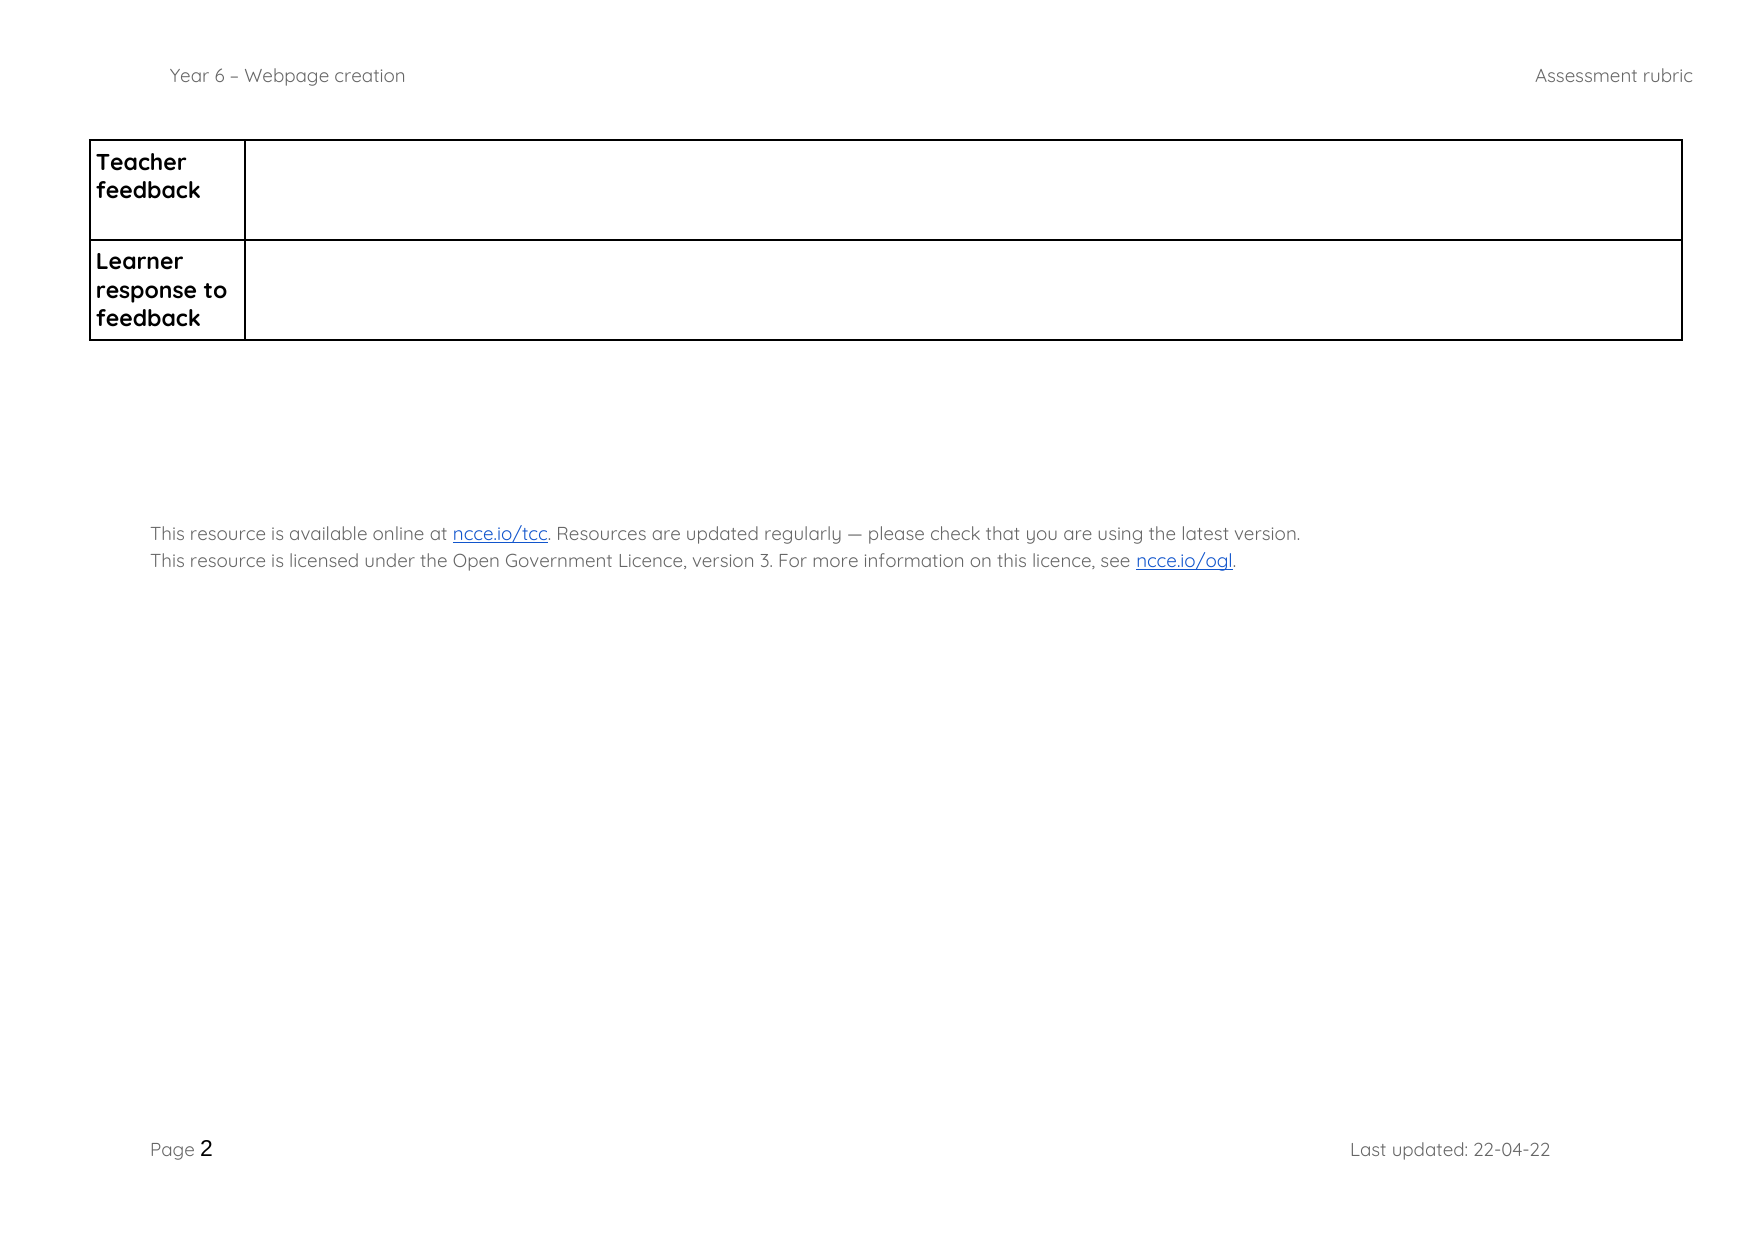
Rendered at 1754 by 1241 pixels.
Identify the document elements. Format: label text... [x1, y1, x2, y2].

text This resource is available online at ncce.io/tcc. Resources are updated regularly — please check that you are using the latest version. [150, 522, 1709, 545]
table_cell Learner response to feedback [91, 241, 244, 338]
table_cell [246, 241, 1681, 338]
table_header [246, 141, 1681, 239]
table_header Teacher feedback [91, 141, 244, 239]
text This resource is licensed under the Open Government Licence, version 3. For more information on this licence, see ncce.io/ogl. [150, 549, 1709, 572]
